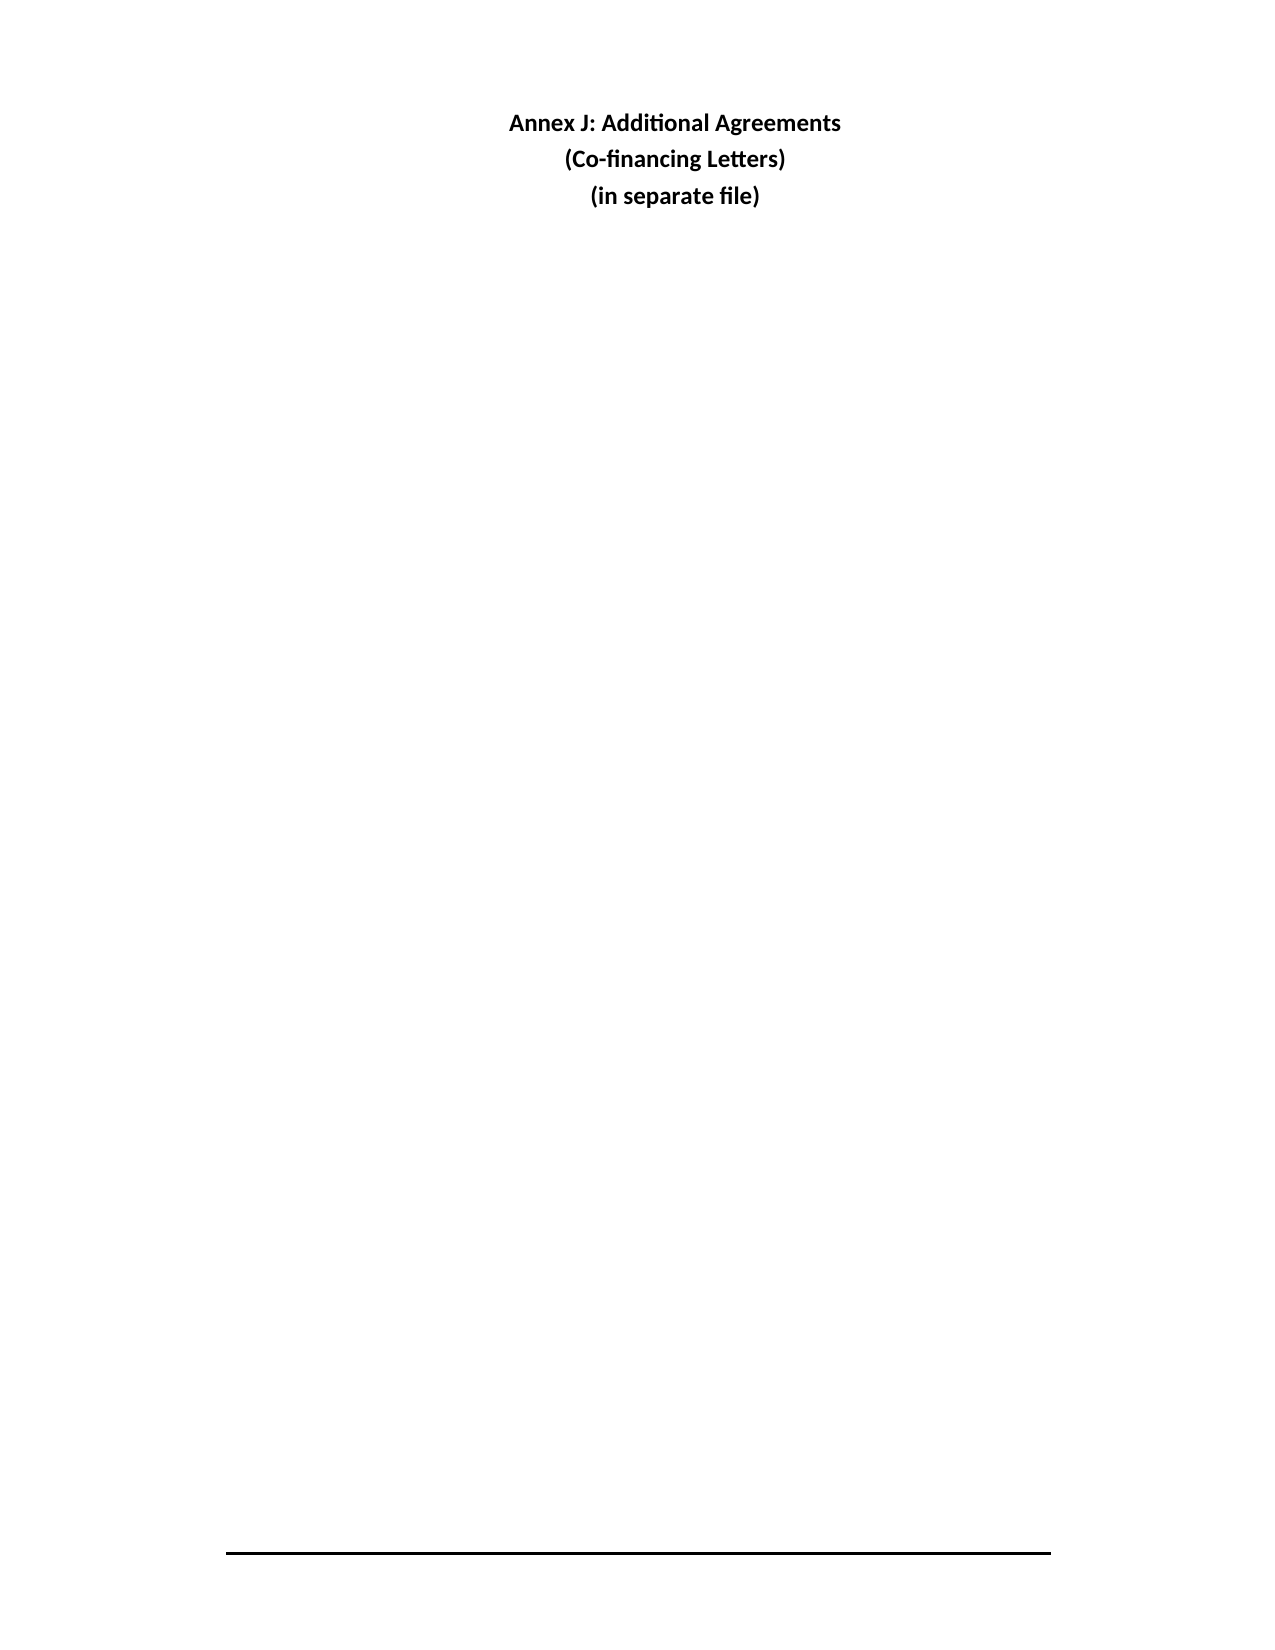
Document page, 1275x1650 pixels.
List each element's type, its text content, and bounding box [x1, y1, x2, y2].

list (in separate file) [150, 180, 1200, 211]
list Annex J: Additional Agreements [150, 107, 1200, 137]
list (Co-financing Letters) [150, 143, 1200, 174]
